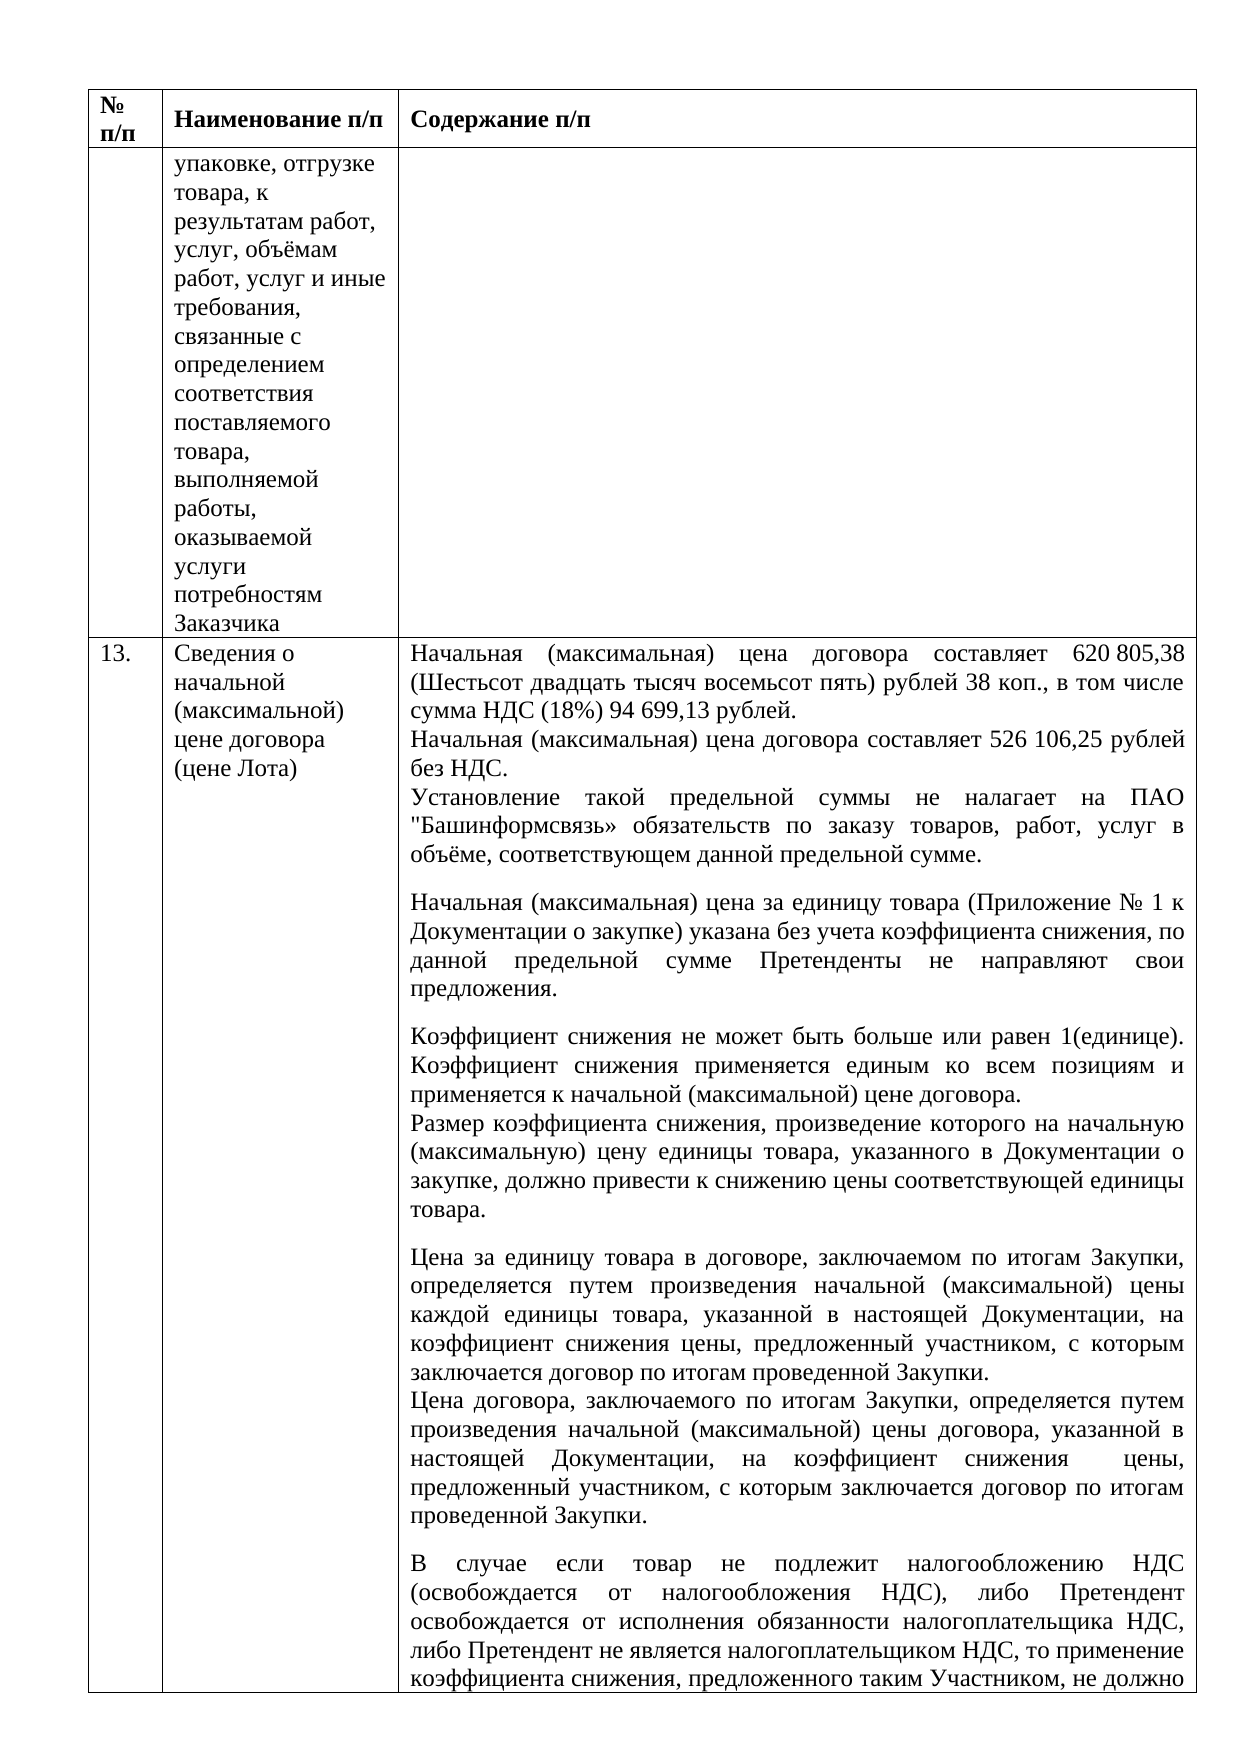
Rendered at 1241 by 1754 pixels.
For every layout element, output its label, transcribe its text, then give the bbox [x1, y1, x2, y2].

table_header № п/п [89, 90, 162, 147]
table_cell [399, 638, 1196, 1692]
table_cell [89, 638, 162, 1692]
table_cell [163, 638, 398, 1692]
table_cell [163, 148, 398, 637]
table_header Содержание п/п [399, 90, 1196, 147]
table_header Наименование п/п [163, 90, 398, 147]
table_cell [399, 148, 1196, 637]
table_cell [89, 148, 162, 637]
